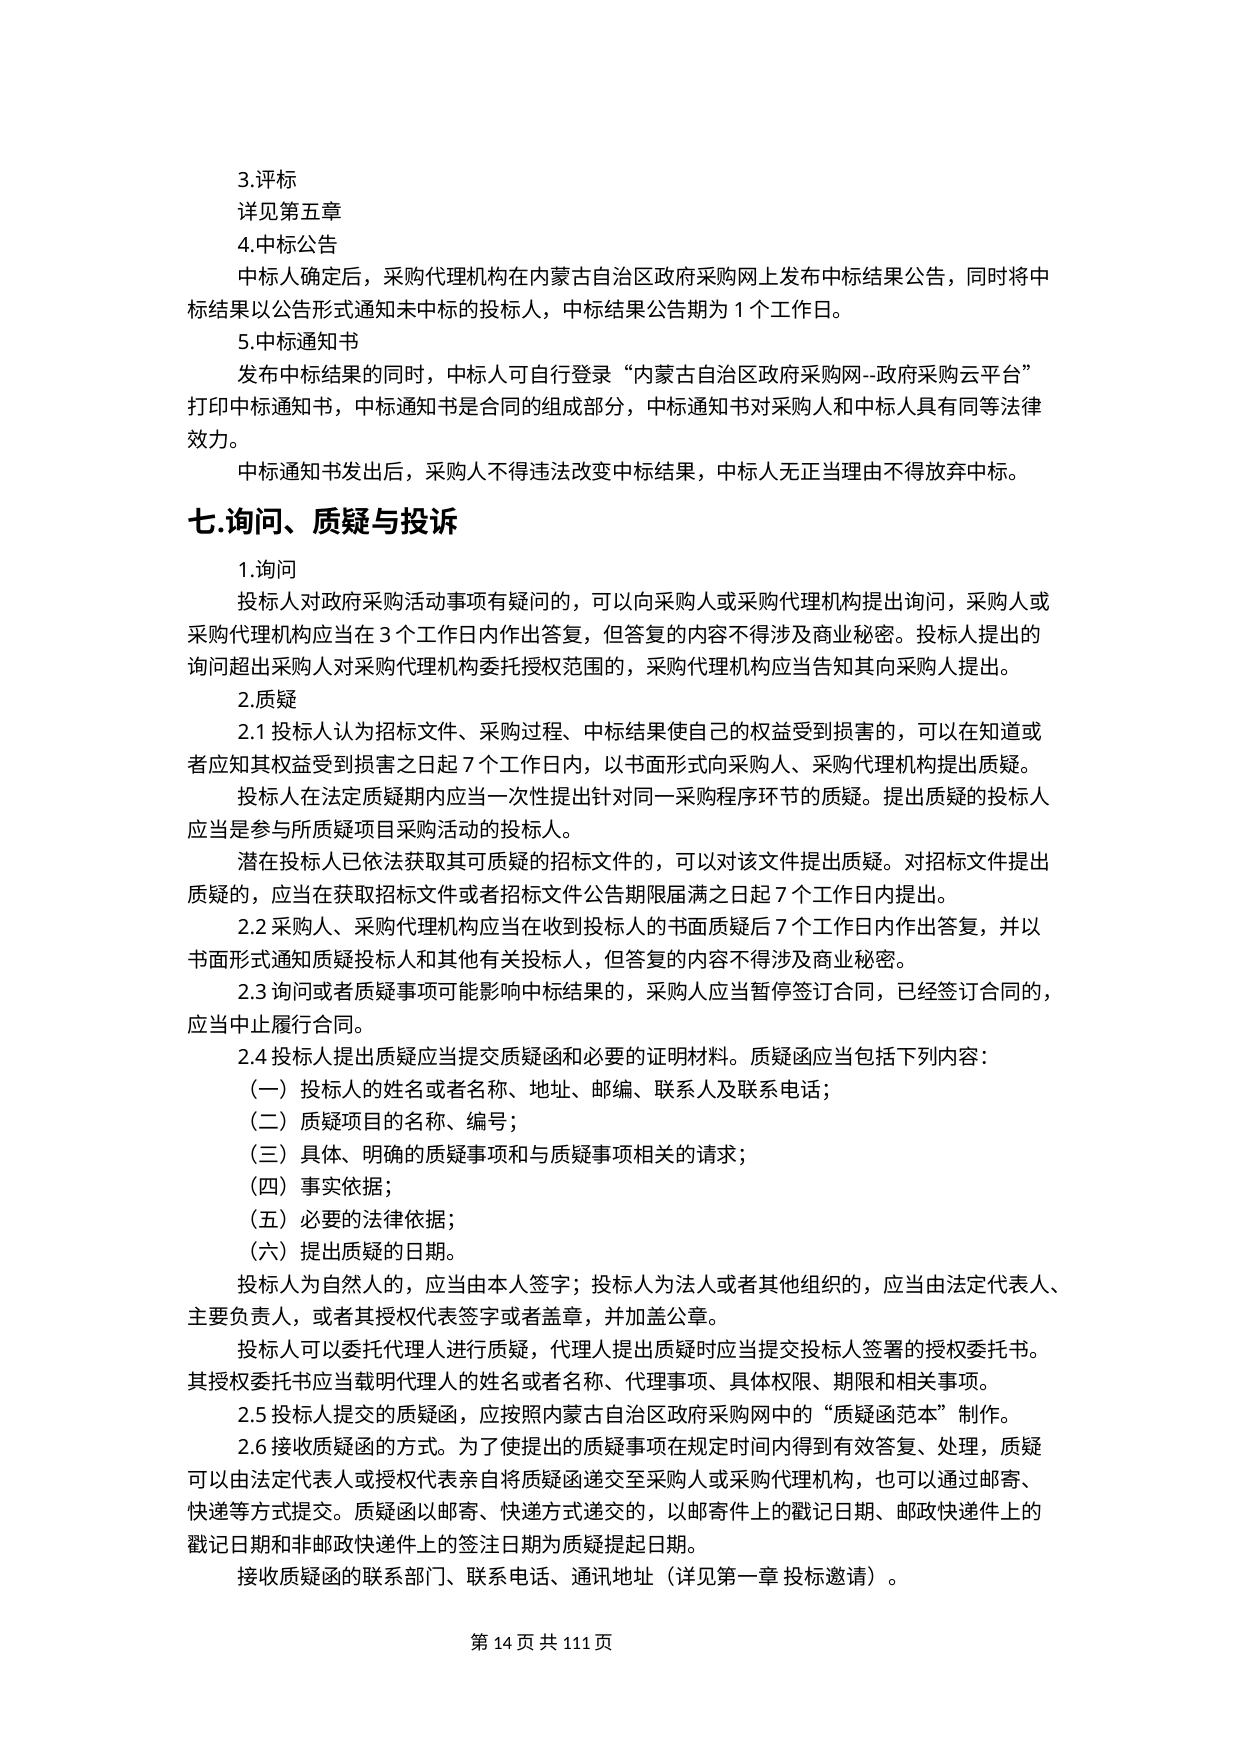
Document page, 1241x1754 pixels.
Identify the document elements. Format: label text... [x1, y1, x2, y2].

text （六）提出质疑的日期。 [187, 1234, 1053, 1267]
text 1.询问 [187, 552, 1053, 584]
text 2.4投标人提出质疑应当提交质疑函和必要的证明材料。质疑函应当包括下列内容： [187, 1039, 1053, 1072]
text （一）投标人的姓名或者名称、地址、邮编、联系人及联系电话； [187, 1072, 1053, 1104]
text 接收质疑函的联系部门、联系电话、通讯地址（详见第一章 投标邀请）。 [187, 1559, 1053, 1592]
text 2.2采购人、采购代理机构应当在收到投标人的书面质疑后7个工作日内作出答复，并以书面形式通知质疑投标人和其他有关投标人，但答复的内容不得涉及商业秘密。 [187, 909, 1053, 974]
text 中标人确定后，采购代理机构在内蒙古自治区政府采购网上发布中标结果公告，同时将中标结果以公告形式通知未中标的投标人，中标结果公告期为1个工作日。 [187, 259, 1053, 324]
text 七.询问、质疑与投诉 [187, 487, 1053, 552]
text 4.中标公告 [187, 227, 1053, 259]
text 2.5投标人提交的质疑函，应按照内蒙古自治区政府采购网中的“质疑函范本”制作。 [187, 1397, 1053, 1429]
text 3.评标 [187, 162, 1053, 194]
text 投标人可以委托代理人进行质疑，代理人提出质疑时应当提交投标人签署的授权委托书。其授权委托书应当载明代理人的姓名或者名称、代理事项、具体权限、期限和相关事项。 [187, 1332, 1053, 1397]
text 2.质疑 [187, 682, 1053, 714]
text 投标人为自然人的，应当由本人签字；投标人为法人或者其他组织的，应当由法定代表人、主要负责人，或者其授权代表签字或者盖章，并加盖公章。 [187, 1267, 1053, 1332]
text （二）质疑项目的名称、编号； [187, 1104, 1053, 1137]
text 发布中标结果的同时，中标人可自行登录“内蒙古自治区政府采购网--政府采购云平台”打印中标通知书，中标通知书是合同的组成部分，中标通知书对采购人和中标人具有同等法律效力。 [187, 357, 1053, 454]
text （三）具体、明确的质疑事项和与质疑事项相关的请求； [187, 1137, 1053, 1169]
text 投标人在法定质疑期内应当一次性提出针对同一采购程序环节的质疑。提出质疑的投标人应当是参与所质疑项目采购活动的投标人。 [187, 779, 1053, 844]
text 2.3询问或者质疑事项可能影响中标结果的，采购人应当暂停签订合同，已经签订合同的，应当中止履行合同。 [187, 974, 1053, 1039]
text （五）必要的法律依据； [187, 1202, 1053, 1234]
text 详见第五章 [187, 194, 1053, 227]
text 2.6接收质疑函的方式。为了使提出的质疑事项在规定时间内得到有效答复、处理，质疑可以由法定代表人或授权代表亲自将质疑函递交至采购人或采购代理机构，也可以通过邮寄、快递等方式提交。质疑函以邮寄、快递方式递交的，以邮寄件上的戳记日期、邮政快递件上的戳记日期和非邮政快递件上的签注日期为质疑提起日期。 [187, 1429, 1053, 1559]
text 5.中标通知书 [187, 324, 1053, 357]
text 2.1投标人认为招标文件、采购过程、中标结果使自己的权益受到损害的，可以在知道或者应知其权益受到损害之日起7个工作日内，以书面形式向采购人、采购代理机构提出质疑。 [187, 714, 1053, 779]
text 投标人对政府采购活动事项有疑问的，可以向采购人或采购代理机构提出询问，采购人或采购代理机构应当在3个工作日内作出答复，但答复的内容不得涉及商业秘密。投标人提出的询问超出采购人对采购代理机构委托授权范围的，采购代理机构应当告知其向采购人提出。 [187, 584, 1053, 682]
text （四）事实依据； [187, 1169, 1053, 1202]
text 中标通知书发出后，采购人不得违法改变中标结果，中标人无正当理由不得放弃中标。 [187, 454, 1053, 487]
text 潜在投标人已依法获取其可质疑的招标文件的，可以对该文件提出质疑。对招标文件提出质疑的，应当在获取招标文件或者招标文件公告期限届满之日起7个工作日内提出。 [187, 844, 1053, 909]
